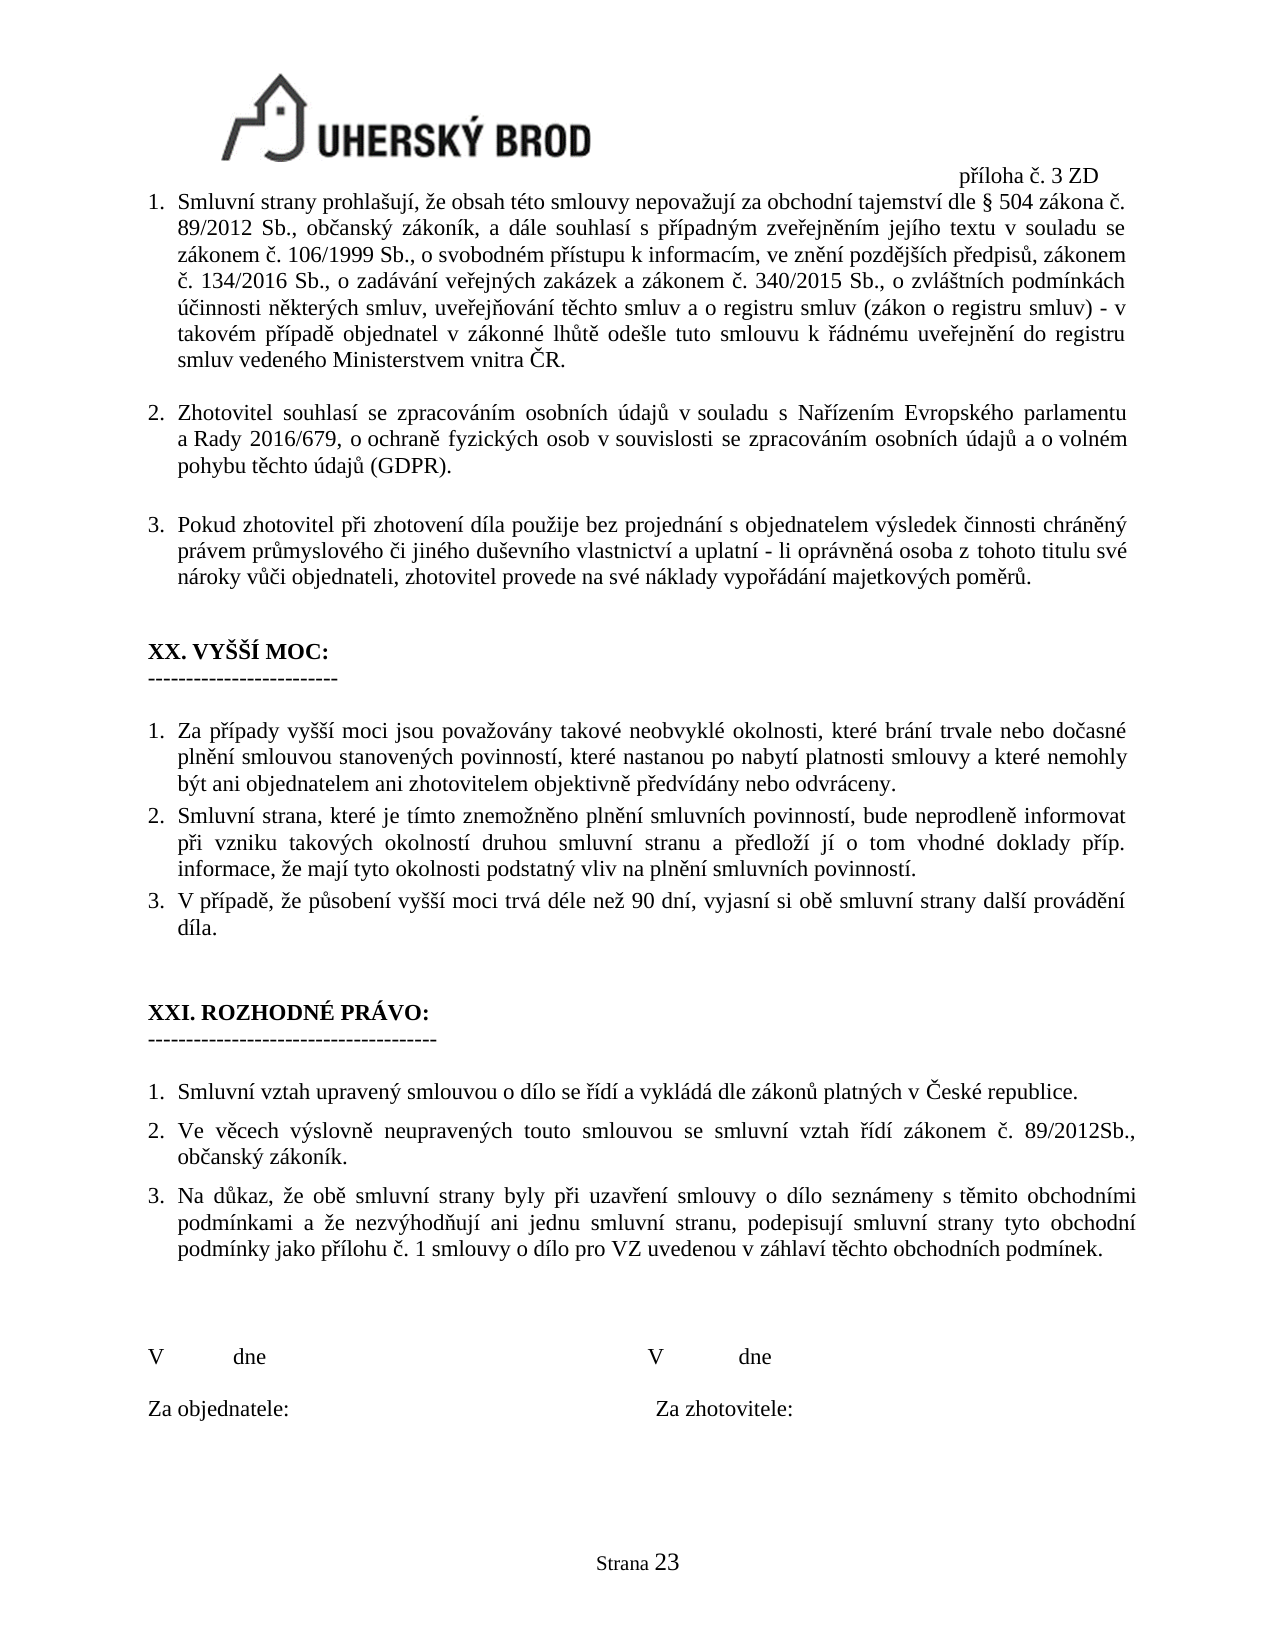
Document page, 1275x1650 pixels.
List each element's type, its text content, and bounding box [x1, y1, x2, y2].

text V dne V dne [148, 1343, 1137, 1369]
text -------------------------------------- [148, 1026, 1127, 1052]
list V případě, že působení vyšší moci trvá déle než 90 dní, vyjasní si obě smluvní strany další provádění díla. [148, 887, 1127, 940]
subtitle XXI. ROZHODNÉ PRÁVO: [148, 999, 1127, 1026]
list Pokud zhotovitel při zhotovení díla použije bez projednání s objednatelem výsledek činnosti chráněný právem průmyslového či jiného duševního vlastnictví a uplatní - li oprávněná osoba z tohoto titulu své nároky vůči objednateli, zhotovitel provede na své náklady vypořádání majetkových poměrů. [148, 511, 1127, 590]
picture [221, 73, 591, 162]
list Ve věcech výslovně neupravených touto smlouvou se smluvní vztah řídí zákonem č. 89/2012Sb., občanský zákoník. [148, 1117, 1137, 1170]
subtitle Smluvní vztah upravený smlouvou o dílo se řídí a vykládá dle zákonů platných v České republice. [148, 1078, 1127, 1104]
subtitle Smluvní strana, které je tímto znemožněno plnění smluvních povinností, bude neprodleně informovat při vzniku takových okolností druhou smluvní stranu a předloží jí o tom vhodné doklady příp. informace, že mají tyto okolnosti podstatný vliv na plnění smluvních povinností. [148, 802, 1127, 881]
list Na důkaz, že obě smluvní strany byly při uzavření smlouvy o dílo seznámeny s těmito obchodními podmínkami a že nezvýhodňují ani jednu smluvní stranu, podepisují smluvní strany tyto obchodní podmínky jako přílohu č. 1 smlouvy o dílo pro VZ uvedenou v záhlaví těchto obchodních podmínek. [148, 1182, 1137, 1261]
list Za případy vyšší moci jsou považovány takové neobvyklé okolnosti, které brání trvale nebo dočasné plnění smlouvou stanovených povinností, které nastanou po nabytí platnosti smlouvy a které nemohly být ani objednatelem ani zhotovitelem objektivně předvídány nebo odvráceny. [148, 717, 1127, 796]
text ------------------------- [148, 664, 1127, 691]
list Zhotovitel souhlasí se zpracováním osobních údajů v souladu s Nařízením Evropského parlamentu a Rady 2016/679, o ochraně fyzických osob v souvislosti se zpracováním osobních údajů a o volném pohybu těchto údajů (GDPR). [148, 399, 1127, 478]
subtitle XX. VYŠŠÍ MOC: [148, 638, 1127, 664]
text Za objednatele: Za zhotovitele: [148, 1396, 1137, 1422]
list Smluvní strany prohlašují, že obsah této smlouvy nepovažují za obchodní tajemství dle § 504 zákona č. 89/2012 Sb., občanský zákoník, a dále souhlasí s případným zveřejněním jejího textu v souladu se zákonem č. 106/1999 Sb., o svobodném přístupu k informacím, ve znění pozdějších předpisů, zákonem č. 134/2016 Sb., o zadávání veřejných zakázek a zákonem č. 340/2015 Sb., o zvláštních podmínkách účinnosti některých smluv, uveřejňování těchto smluv a o registru smluv (zákon o registru smluv) - v takovém případě objednatel v zákonné lhůtě odešle tuto smlouvu k řádnému uveřejnění do registru smluv vedeného Ministerstvem vnitra ČR. [148, 188, 1127, 373]
